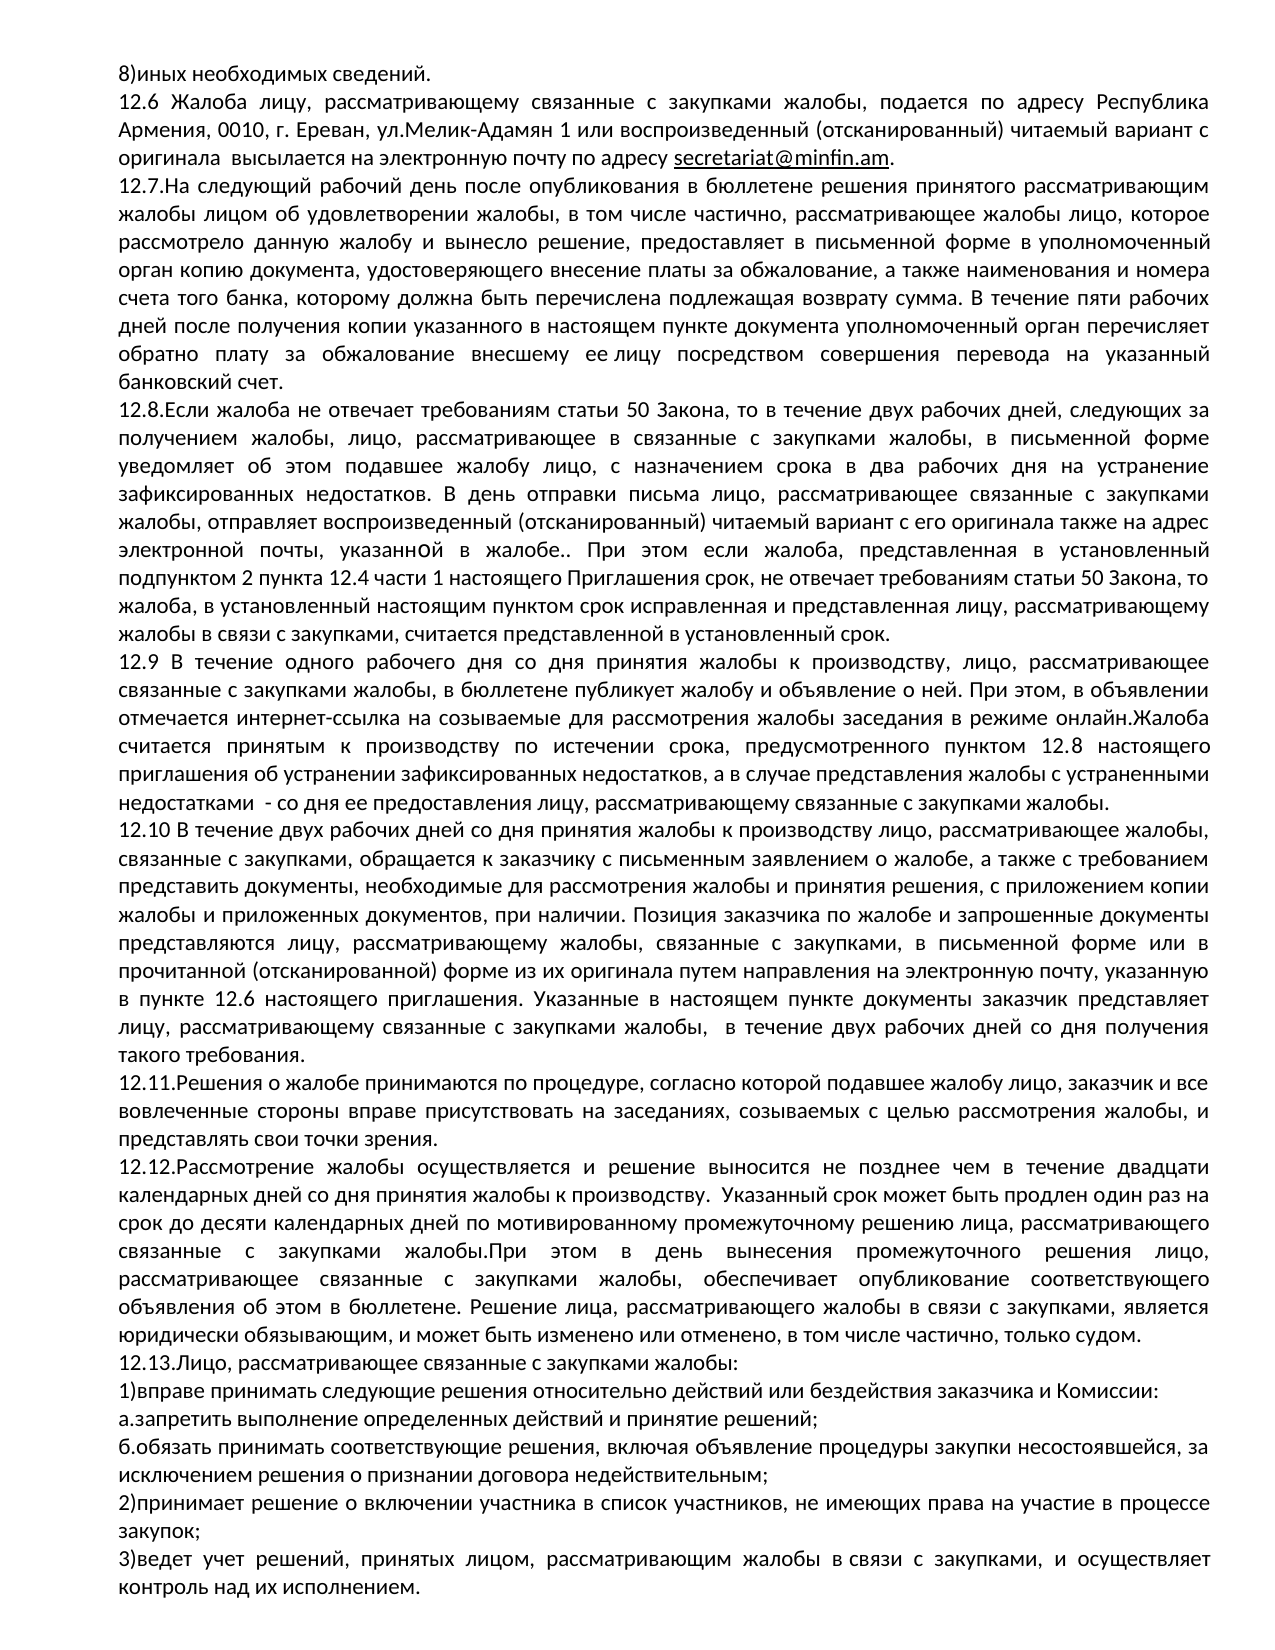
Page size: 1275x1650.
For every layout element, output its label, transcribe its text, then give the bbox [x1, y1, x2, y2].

text 2)принимает решение о включении участника в список участников, не имеющих права на участие в процессе закупок; [118, 1488, 1211, 1544]
text 8)иных необходимых сведений. [118, 59, 1211, 87]
text 3)ведет учет решений, принятых лицом, рассматривающим жалобы в связи с закупками, и осуществляет контроль над их исполнением. [118, 1544, 1211, 1600]
text 12.13.Лицо, рассматривающее связанные с закупками жалобы: [118, 1348, 1211, 1376]
text 12.10 В течение двух рабочих дней со дня принятия жалобы к производству лицо, рассматривающее жалобы, связанные с закупками, обращается к заказчику с письменным заявлением о жалобе, а также с требованием представить документы, необходимые для рассмотрения жалобы и принятия решения, с приложением копии жалобы и приложенных документов, при наличии. Позиция заказчика по жалобе и запрошенные документы представляются лицу, рассматривающему жалобы, связанные с закупками, в письменной форме или в прочитанной (отсканированной) форме из их оригинала путем направления на электронную почту, указанную в пункте 12.6 настоящего приглашения. Указанные в настоящем пункте документы заказчик представляет лицу, рассматривающему связанные с закупками жалобы, в течение двух рабочих дней со дня получения такого требования. [118, 816, 1211, 1068]
text б.обязать принимать соответствующие решения, включая объявление процедуры закупки несостоявшейся, за исключением решения о признании договора недействительным; [118, 1432, 1211, 1488]
text 12.7.На следующий рабочий день после опубликования в бюллетене решения принятого рассматривающим жалобы лицом об удовлетворении жалобы, в том числе частично, рассматривающее жалобы лицо, которое рассмотрело данную жалобу и вынесло решение, предоставляет в письменной форме в уполномоченный орган копию документа, удостоверяющего внесение платы за обжалование, а также наименования и номера счета того банка, которому должна быть перечислена подлежащая возврату сумма. В течение пяти рабочих дней после получения копии указанного в настоящем пункте документа уполномоченный орган перечисляет обратно плату за обжалование внесшему ее лицу посредством совершения перевода на указанный банковский счет. [118, 171, 1211, 395]
text 12.9 В течение одного рабочего дня со дня принятия жалобы к производству, лицо, рассматривающее связанные с закупками жалобы, в бюллетене публикует жалобу и объявление о ней. При этом, в объявлении отмечается интернет-ссылка на созываемые для рассмотрения жалобы заседания в режиме онлайн.Жалоба считается принятым к производству по истечении срока, предусмотренного пунктом 12.8 настоящего приглашения об устранении зафиксированных недостатков, а в случае представления жалобы с устраненными недостатками - со дня ее предоставления лицу, рассматривающему связанные с закупками жалобы. [118, 647, 1211, 816]
text 12.6 Жалоба лицу, рассматривающему связанные с закупками жалобы, подается по адресу Республика Армения, 0010, г. Ереван, ул.Мелик-Адамян 1 или воспроизведенный (отсканированный) читаемый вариант с оригинала высылается на электронную почту по адресу secretariat@minfin.am. [118, 87, 1211, 171]
text 1)вправе принимать следующие решения относительно действий или бездействия заказчика и Комиссии: [118, 1376, 1211, 1404]
text 12.8.Если жалоба не отвечает требованиям статьи 50 Закона, то в течение двух рабочих дней, следующих за получением жалобы, лицо, рассматривающее в связанные с закупками жалобы, в письменной форме уведомляет об этом подавшее жалобу лицо, с назначением срока в два рабочих дня на устранение зафиксированных недостатков. В день отправки письма лицо, рассматривающее связанные с закупками жалобы, отправляет воспроизведенный (отсканированный) читаемый вариант с его оригинала также на адрес электронной почты, указаннօй в жалобе.. При этом если жалоба, представленная в установленный подпунктом 2 пункта 12.4 части 1 настоящего Приглашения срок, не отвечает требованиям статьи 50 Закона, то жалоба, в установленный настоящим пунктом срок исправленная и представленная лицу, рассматривающему жалобы в связи с закупками, считается представленной в установленный срок. [118, 395, 1211, 647]
text 12.11.Решения о жалобе принимаются по процедуре, согласно которой подавшее жалобу лицо, заказчик и все вовлеченные стороны вправе присутствовать на заседаниях, созываемых с целью рассмотрения жалобы, и представлять свои точки зрения. [118, 1068, 1211, 1152]
text а.запретить выполнение определенных действий и принятие решений; [118, 1404, 1211, 1432]
text 12.12.Рассмотрение жалобы осуществляется и решение выносится не позднее чем в течение двадцати календарных дней со дня принятия жалобы к производству. Указанный срок может быть продлен один раз на срок до десяти календарных дней по мотивированному промежуточному решению лица, рассматривающего связанные с закупками жалобы.При этом в день вынесения промежуточного решения лицо, рассматривающее связанные с закупками жалобы, обеспечивает опубликование соответствующего объявления об этом в бюллетене. Решение лица, рассматривающего жалобы в связи с закупками, является юридически обязывающим, и может быть изменено или отменено, в том числе частично, только судом. [118, 1152, 1211, 1348]
